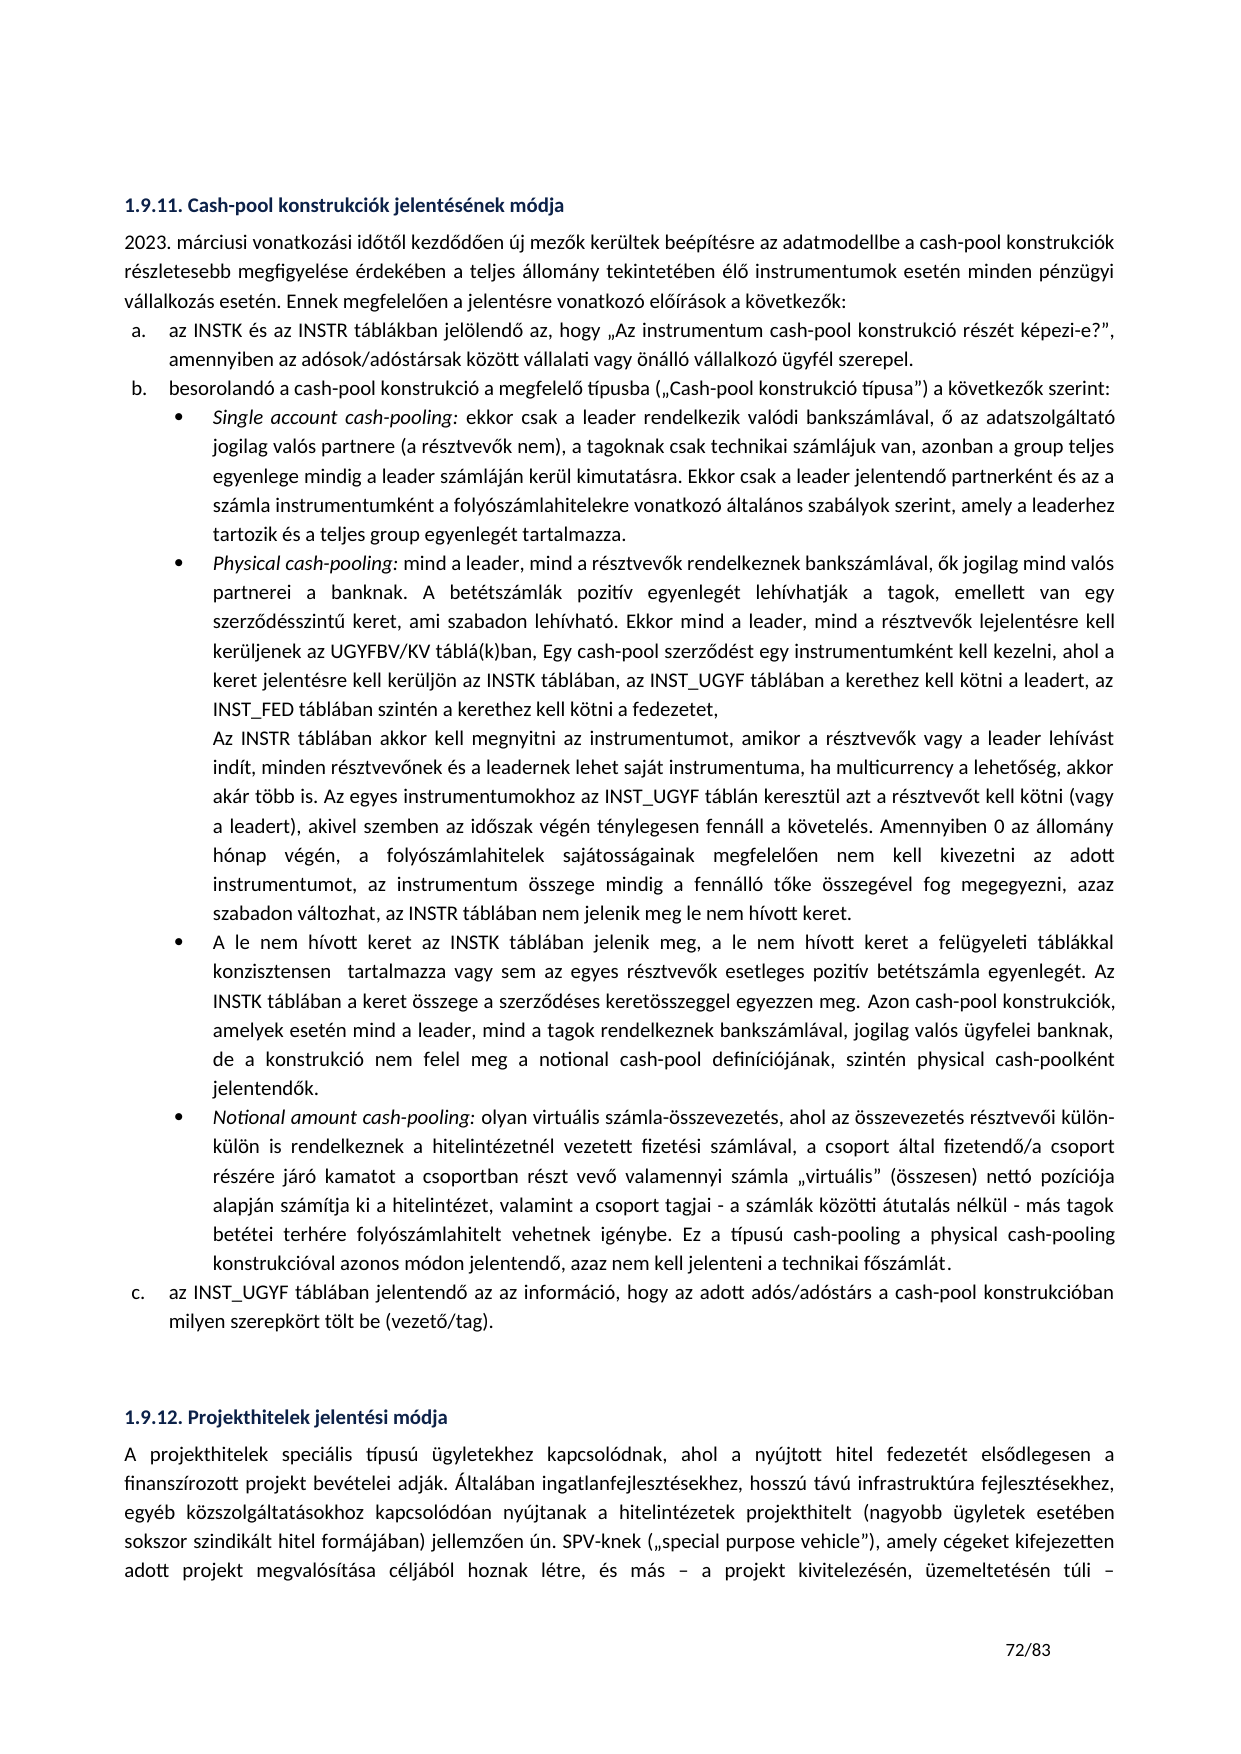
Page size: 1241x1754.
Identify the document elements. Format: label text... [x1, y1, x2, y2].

list Single account cash-pooling: ekkor csak a leader rendelkezik valódi bankszámlával, ő az adatszolgáltató jogilag valós partnere (a résztvevők nem), a tagoknak csak technikai számlájuk van, azonban a group teljes egyenlege mindig a leader számláján kerül kimutatásra. Ekkor csak a leader jelentendő partnerként és az a számla instrumentumként a folyószámlahitelekre vonatkozó általános szabályok szerint, amely a leaderhez tartozik és a teljes group egyenlegét tartalmazza. [175, 404, 1116, 547]
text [124, 1441, 1116, 1583]
list az INST_UGYF táblában jelentendő az az információ, hogy az adott adós/adóstárs a cash-pool konstrukcióban milyen szerepkört tölt be (vezető/tag). [131, 1279, 1116, 1334]
list A le nem hívott keret az INSTK táblában jelenik meg, a le nem hívott keret a felügyeleti táblákkal konzisztensen tartalmazza vagy sem az egyes résztvevők esetleges pozitív betétszámla egyenlegét. Az INSTK táblában a keret összege a szerződéses keretösszeggel egyezzen meg. Azon cash-pool konstrukciók, amelyek esetén mind a leader, mind a tagok rendelkeznek bankszámlával, jogilag valós ügyfelei banknak, de a konstrukció nem felel meg a notional cash-pool definíciójának, szintén physical cash-poolként jelentendők. [175, 929, 1116, 1101]
list Notional amount cash-pooling: olyan virtuális számla-összevezetés, ahol az összevezetés résztvevői külön-külön is rendelkeznek a hitelintézetnél vezetett fizetési számlával, a csoport által fizetendő/a csoport részére járó kamatot a csoportban részt vevő valamennyi számla „virtuális” (összesen) nettó pozíciója alapján számítja ki a hitelintézet, valamint a csoport tagjai - a számlák közötti átutalás nélkül - más tagok betétei terhére folyószámlahitelt vehetnek igénybe. Ez a típusú cash-pooling a physical cash-pooling konstrukcióval azonos módon jelentendő, azaz nem kell jelenteni a technikai főszámlát. [175, 1104, 1116, 1276]
subtitle Projekthitelek jelentési módja [124, 1404, 1116, 1429]
subtitle Cash-pool konstrukciók jelentésének módja [124, 192, 1116, 218]
list Physical cash-pooling: mind a leader, mind a résztvevők rendelkeznek bankszámlával, ők jogilag mind valós partnerei a banknak. A betétszámlák pozitív egyenlegét lehívhatják a tagok, emellett van egy szerződésszintű keret, ami szabadon lehívható. Ekkor mind a leader, mind a résztvevők lejelentésre kell kerüljenek az UGYFBV/KV táblá(k)ban, Egy cash-pool szerződést egy instrumentumként kell kezelni, ahol a keret jelentésre kell kerüljön az INSTK táblában, az INST_UGYF táblában a kerethez kell kötni a leadert, az INST_FED táblában szintén a kerethez kell kötni a fedezetet, [175, 550, 1116, 722]
list besorolandó a cash-pool konstrukció a megfelelő típusba („Cash-pool konstrukció típusa”) a következők szerint: [131, 375, 1116, 401]
text 2023. márciusi vonatkozási időtől kezdődően új mezők kerültek beépítésre az adatmodellbe a cash-pool konstrukciók részletesebb megfigyelése érdekében a teljes állomány tekintetében élő instrumentumok esetén minden pénzügyi vállalkozás esetén. Ennek megfelelően a jelentésre vonatkozó előírások a következők: [124, 229, 1116, 313]
list az INSTK és az INSTR táblákban jelölendő az, hogy „Az instrumentum cash-pool konstrukció részét képezi-e?”, amennyiben az adósok/adóstársak között vállalati vagy önálló vállalkozó ügyfél szerepel. [131, 317, 1116, 372]
list Az INSTR táblában akkor kell megnyitni az instrumentumot, amikor a résztvevők vagy a leader lehívást indít, minden résztvevőnek és a leadernek lehet saját instrumentuma, ha multicurrency a lehetőség, akkor akár több is. Az egyes instrumentumokhoz az INST_UGYF táblán keresztül azt a résztvevőt kell kötni (vagy a leadert), akivel szemben az időszak végén ténylegesen fennáll a követelés. Amennyiben 0 az állomány hónap végén, a folyószámlahitelek sajátosságainak megfelelően nem kell kivezetni az adott instrumentumot, az instrumentum összege mindig a fennálló tőke összegével fog megegyezni, azaz szabadon változhat, az INSTR táblában nem jelenik meg le nem hívott keret. [213, 725, 1116, 926]
